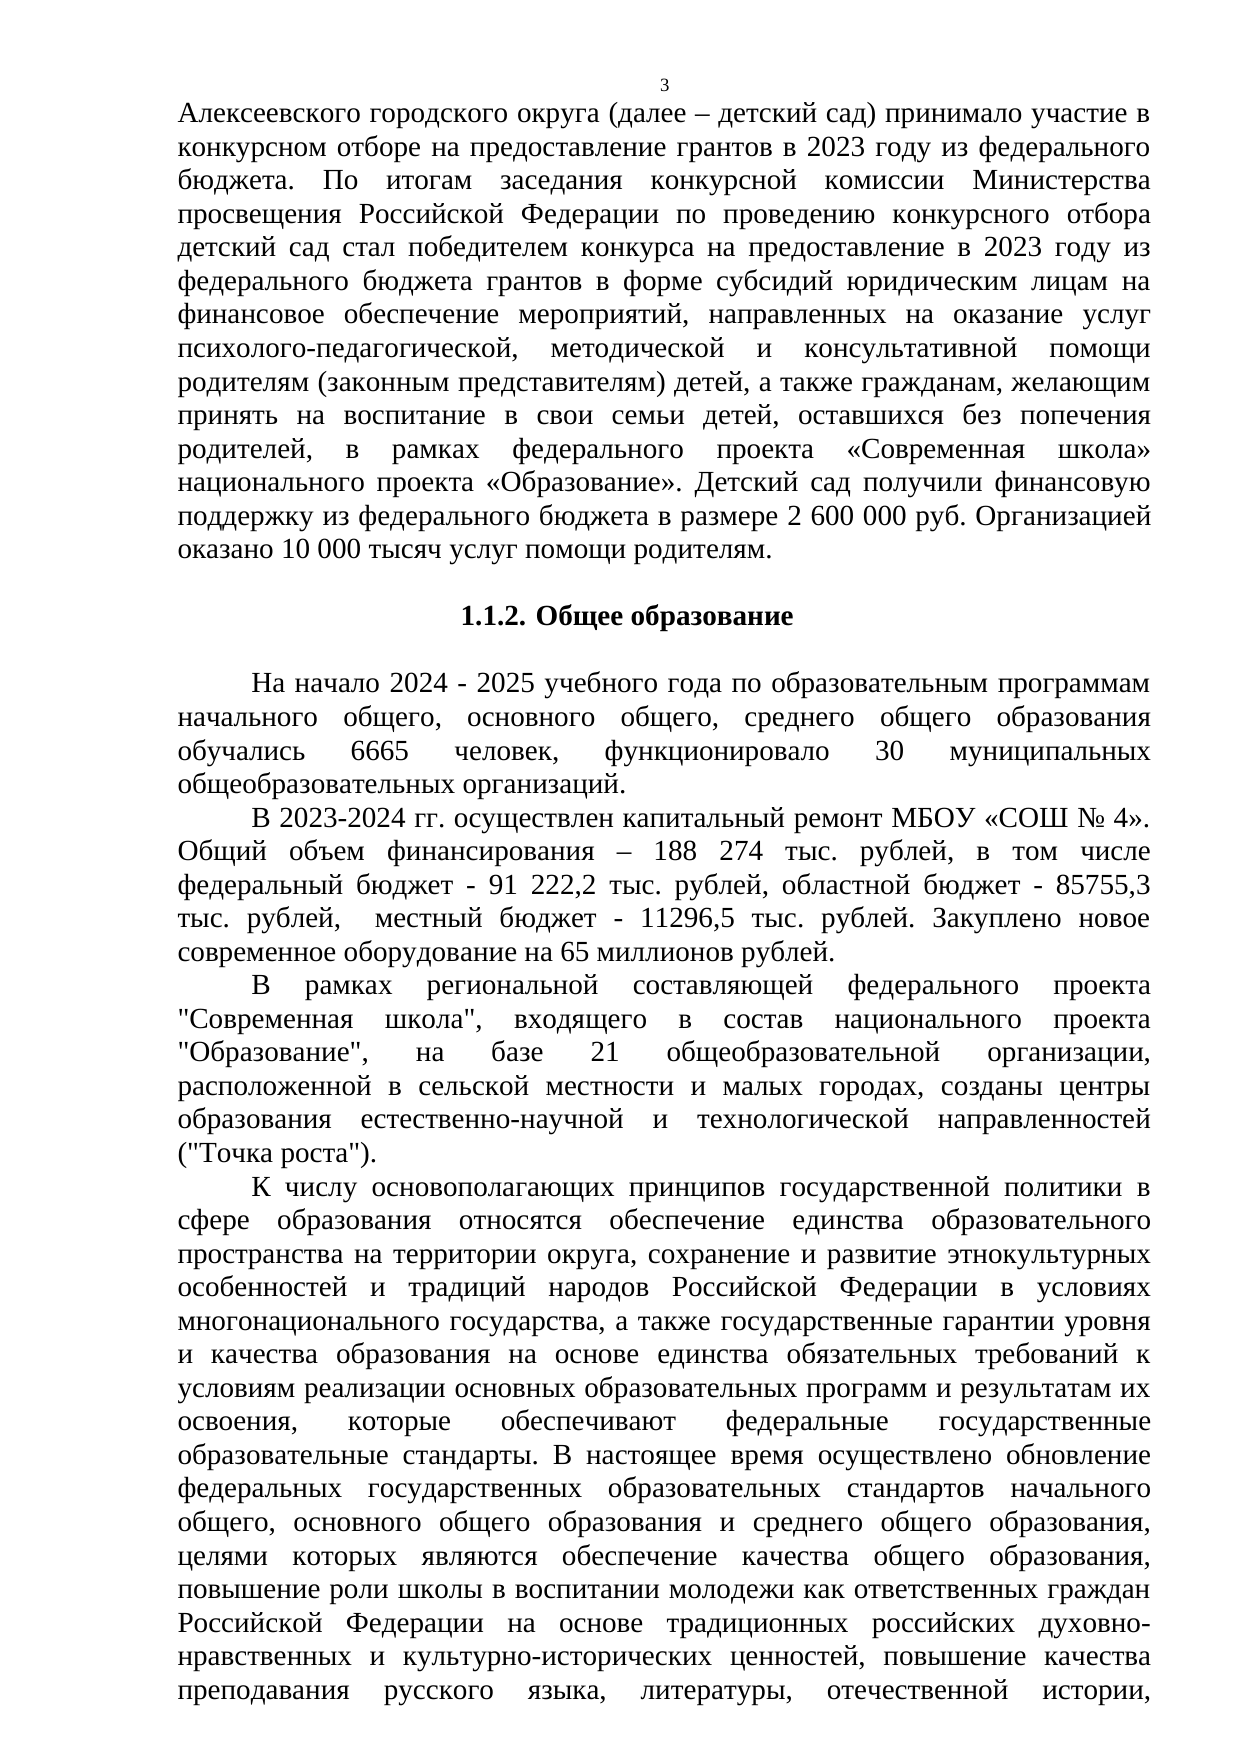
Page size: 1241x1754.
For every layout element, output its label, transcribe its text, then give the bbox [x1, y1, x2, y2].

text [177, 1169, 1152, 1705]
text На начало 2024 - 2025 учебного года по образовательным программам начального общего, основного общего, среднего общего образования обучались 6665 человек, функционировало 30 муниципальных общеобразовательных организаций. [177, 666, 1152, 800]
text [177, 95, 1152, 565]
text В 2023-2024 гг. осуществлен капитальный ремонт МБОУ «СОШ № 4». Общий объем финансирования – 188 274 тыс. рублей, в том числе федеральный бюджет - 91 222,2 тыс. рублей, областной бюджет - 85755,3 тыс. рублей, местный бюджет - 11296,5 тыс. рублей. Закуплено новое современное оборудование на 65 миллионов рублей. [177, 800, 1152, 967]
text В рамках региональной составляющей федерального проекта "Современная школа", входящего в состав национального проекта "Образование", на базе 21 общеобразовательной организации, расположенной в сельской местности и малых городах, созданы центры образования естественно-научной и технологической направленностей ("Точка роста"). [177, 967, 1152, 1169]
list Общее образование [102, 598, 1152, 632]
